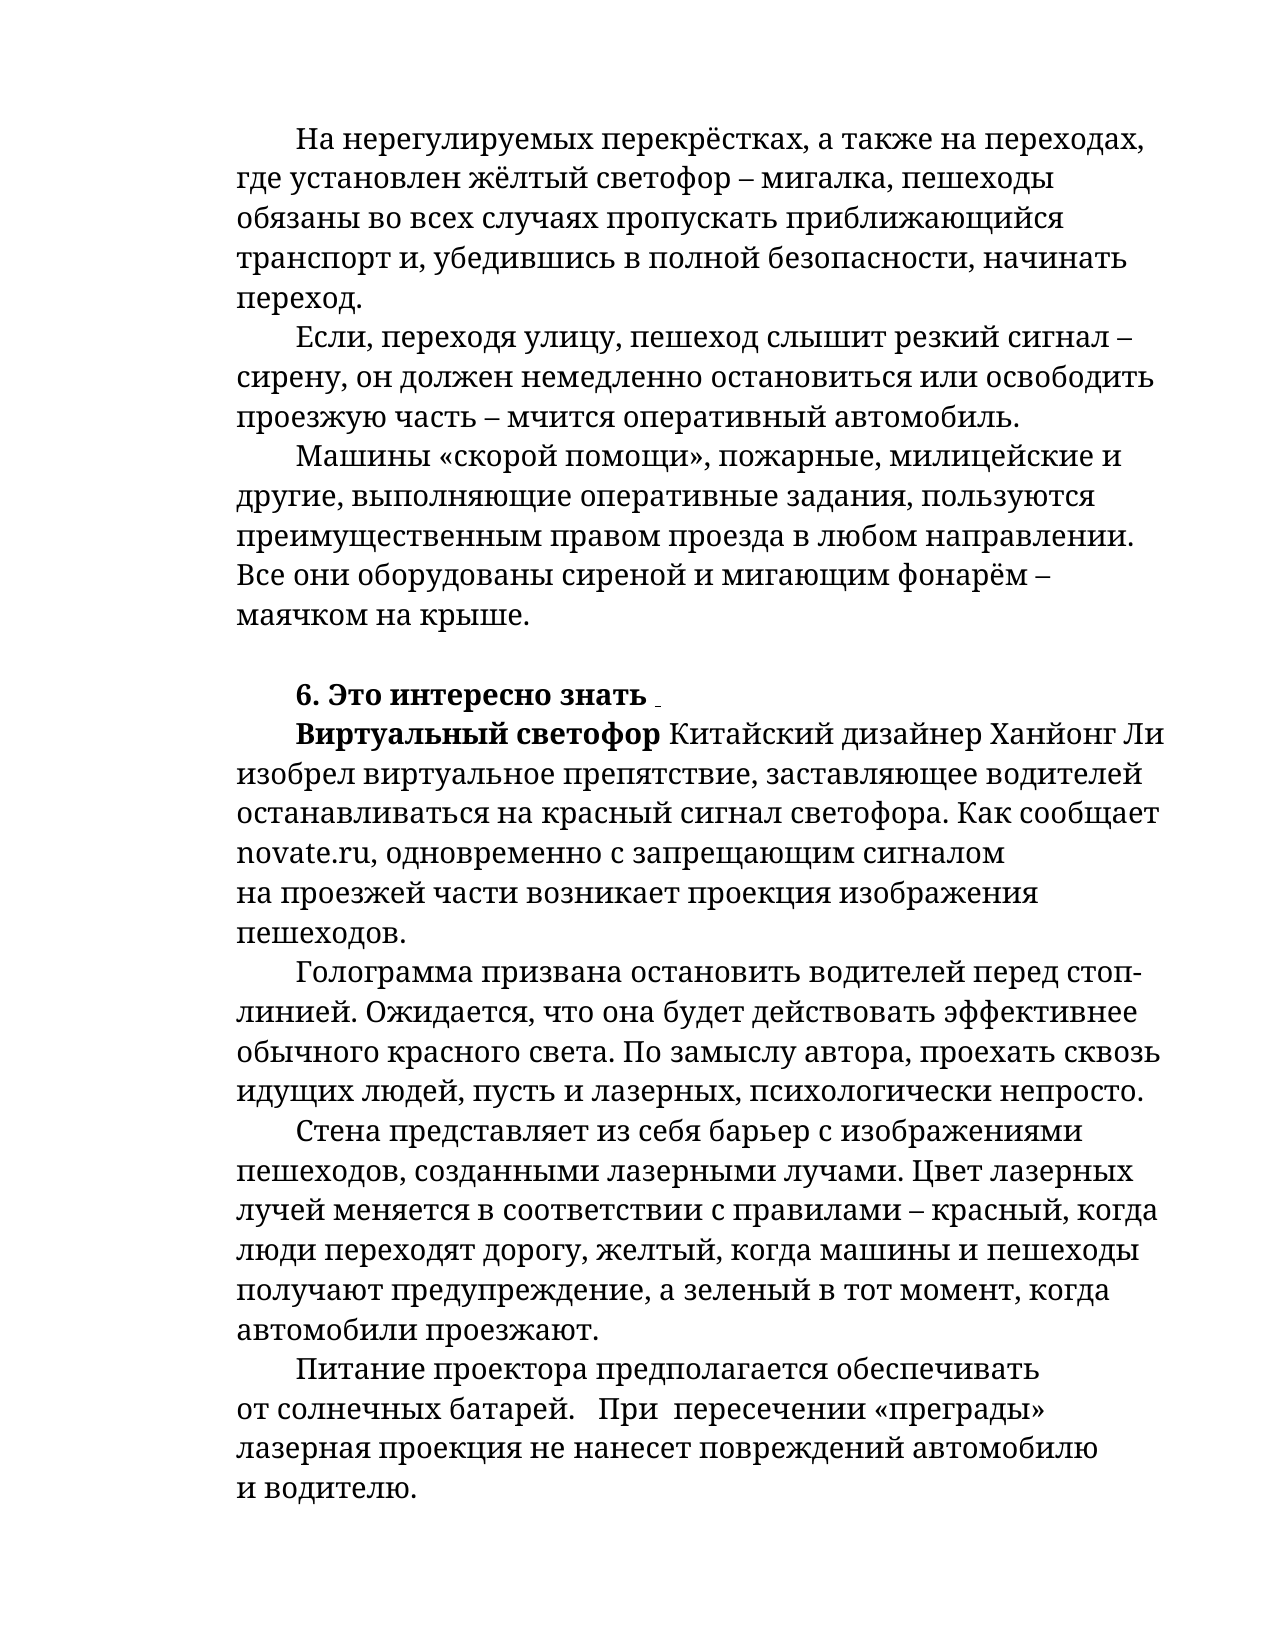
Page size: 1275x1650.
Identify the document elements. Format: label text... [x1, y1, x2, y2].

text 6. Это интересно знать [236, 674, 1186, 713]
text Виртуальный светофор Китайский дизайнер Ханйонг Ли изобрел виртуальное препятствие, заставляющее водителей останавливаться на красный сигнал светофора. Как сообщает novate.ru, одновременно с запрещающим сигналом на проезжей части возникает проекция изображения пешеходов. [236, 713, 1186, 952]
text Питание проектора предполагается обеспечивать от солнечных батарей. При пересечении «преграды» лазерная проекция не нанесет повреждений автомобилю и водителю. [236, 1348, 1186, 1507]
text Машины «скорой помощи», пожарные, милицейские и другие, выполняющие оперативные задания, пользуются преимущественным правом проезда в любом направлении. Все они оборудованы сиреной и мигающим фонарём – маячком на крыше. [236, 436, 1186, 634]
text Если, переходя улицу, пешеход слышит резкий сигнал – сирену, он должен немедленно остановиться или освободить проезжую часть – мчится оперативный автомобиль. [236, 317, 1186, 436]
text Стена представляет из себя барьер с изображениями пешеходов, созданными лазерными лучами. Цвет лазерных лучей меняется в соответствии с правилами – красный, когда люди переходят дорогу, желтый, когда машины и пешеходы получают предупреждение, а зеленый в тот момент, когда автомобили проезжают. [236, 1110, 1186, 1348]
text Голограмма призвана остановить водителей перед стоп-линией. Ожидается, что она будет действовать эффективнее обычного красного света. По замыслу автора, проехать сквозь идущих людей, пусть и лазерных, психологически непросто. [236, 952, 1186, 1110]
text На нерегулируемых перекрёстках, а также на переходах, где установлен жёлтый светофор – мигалка, пешеходы обязаны во всех случаях пропускать приближающийся транспорт и, убедившись в полной безопасности, начинать переход. [236, 118, 1186, 317]
